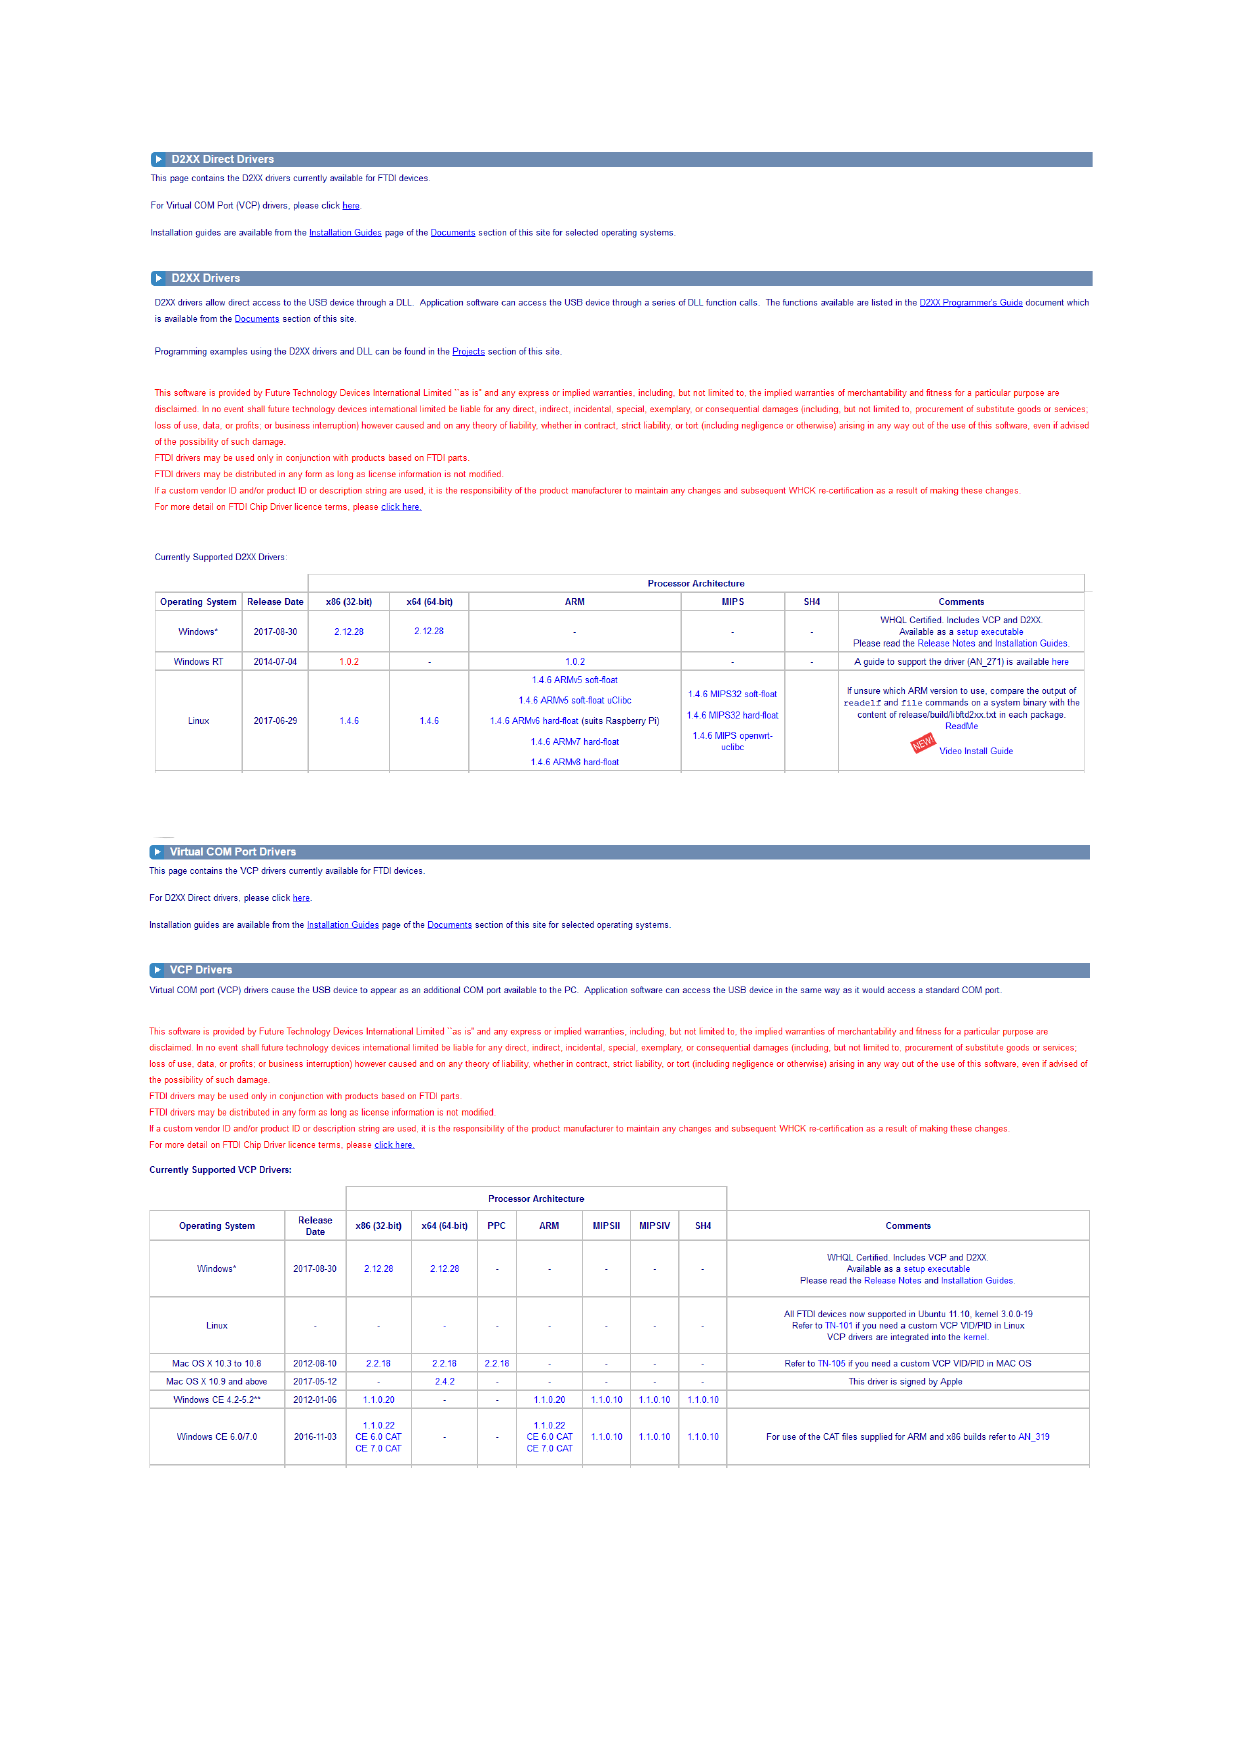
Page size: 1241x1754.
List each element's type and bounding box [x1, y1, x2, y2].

picture [147, 837, 1093, 1468]
picture [147, 147, 1093, 773]
